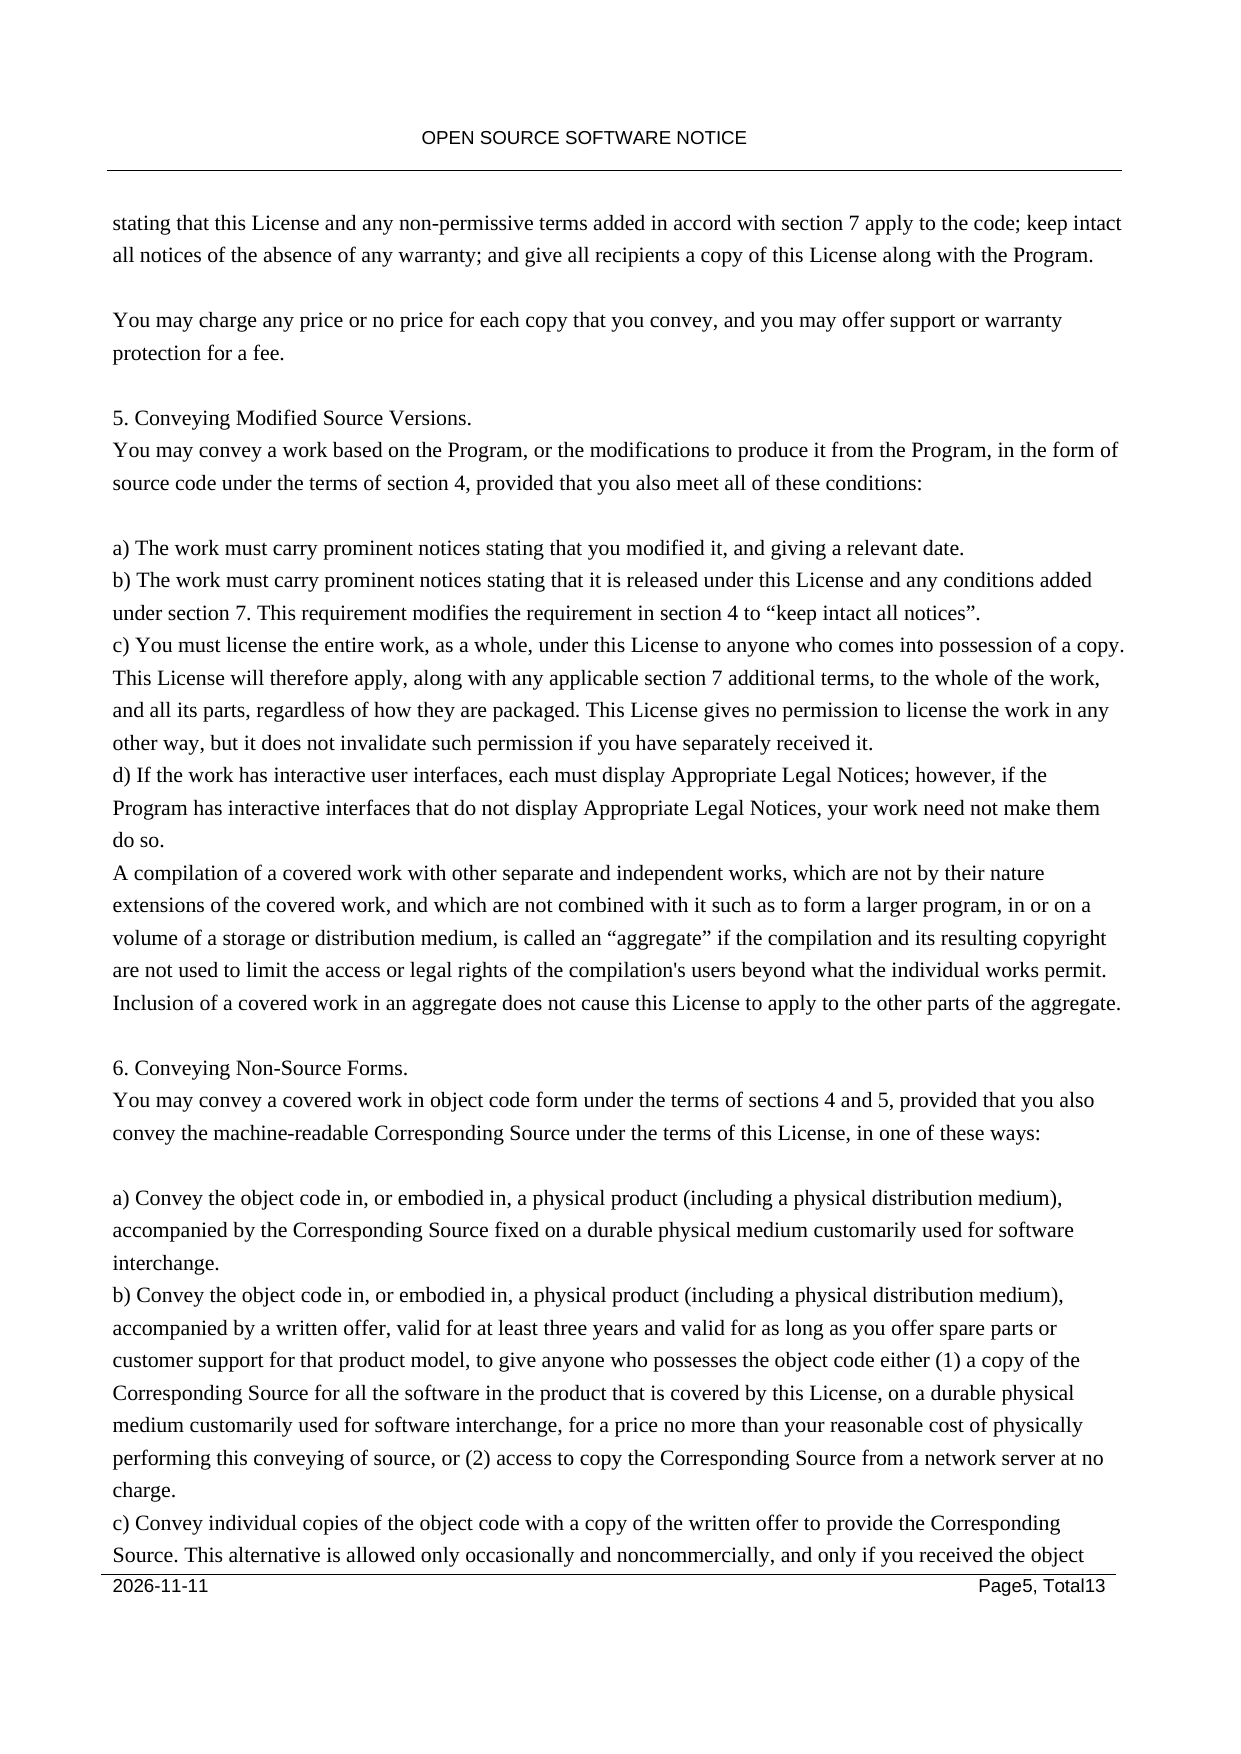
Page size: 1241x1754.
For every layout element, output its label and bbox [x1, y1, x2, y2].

text [112, 206, 1128, 1571]
